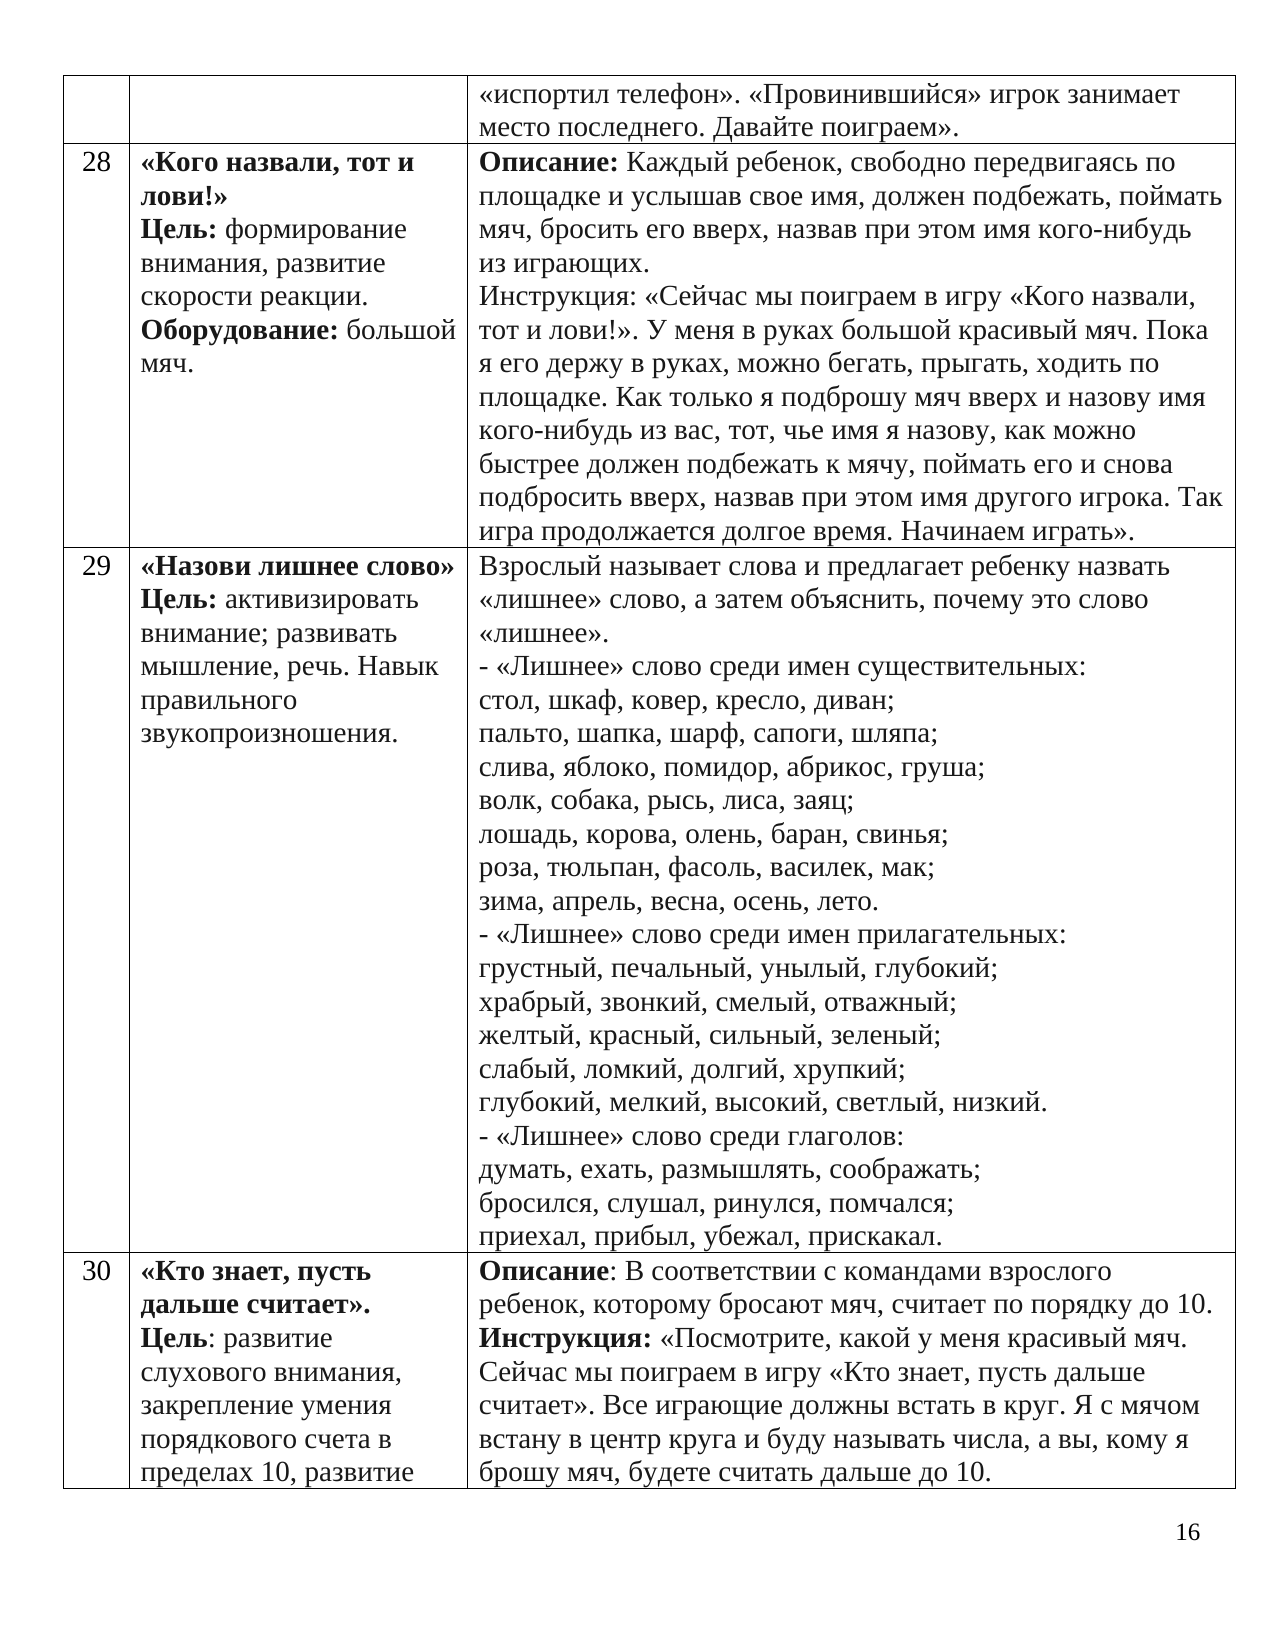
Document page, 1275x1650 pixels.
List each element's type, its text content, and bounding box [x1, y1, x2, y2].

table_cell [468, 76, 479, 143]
table_cell 28 [64, 144, 129, 547]
table_cell «Кого назвали, тот и лови!» Цель: формирование внимания, развитие скорости реакции. Оборудование: большой мяч. [130, 144, 467, 547]
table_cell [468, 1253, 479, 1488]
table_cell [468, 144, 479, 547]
table_cell 29 [64, 548, 129, 1252]
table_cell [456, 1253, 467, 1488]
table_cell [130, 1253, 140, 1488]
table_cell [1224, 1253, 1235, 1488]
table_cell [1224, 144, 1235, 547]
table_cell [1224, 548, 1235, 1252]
table_cell 27 [64, 76, 129, 143]
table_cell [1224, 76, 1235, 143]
table_cell «Назови лишнее слово» Цель: активизировать внимание; развивать мышление, речь. Навык правильного звукопроизношения. [130, 548, 467, 1252]
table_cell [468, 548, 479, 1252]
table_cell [130, 76, 467, 143]
table_cell 30 [64, 1253, 129, 1488]
